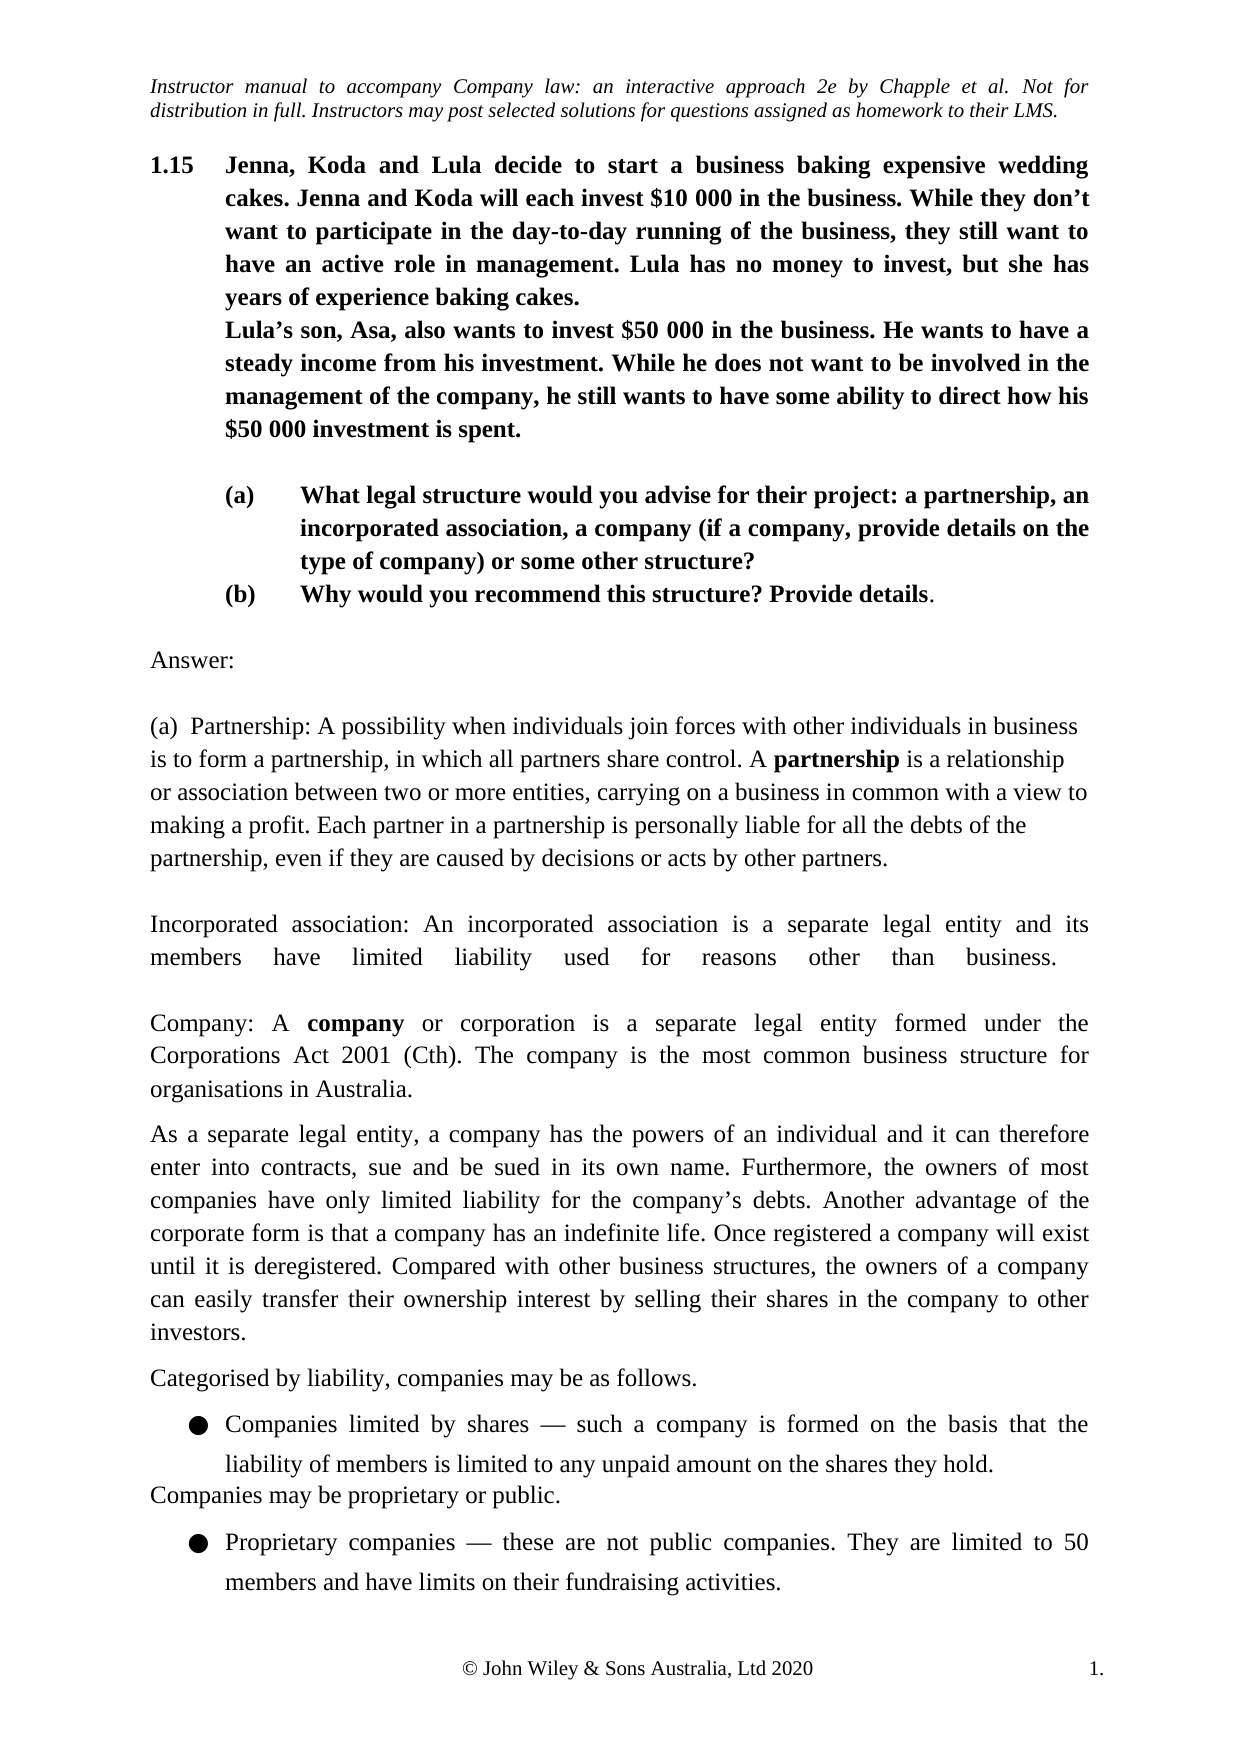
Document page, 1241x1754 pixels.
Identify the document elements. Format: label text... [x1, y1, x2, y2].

text As a separate legal entity, a company has the powers of an individual and it can therefore enter into contracts, sue and be sued in its own name. Furthermore, the owners of most companies have only limited liability for the company’s debts. Another advantage of the corporate form is that a company has an indefinite life. Once registered a company will exist until it is deregistered. Compared with other business structures, the owners of a company can easily transfer their ownership interest by selling their shares in the company to other investors. [150, 1119, 1090, 1346]
list Companies limited by shares — such a company is formed on the basis that the liability of members is limited to any unpaid amount on the shares they hold. [187, 1396, 1090, 1478]
text Answer: [150, 645, 1090, 674]
text Company: A company or corporation is a separate legal entity formed under the Corporations Act 2001 (Cth). The company is the most common business structure for organisations in Australia. [150, 1008, 1090, 1102]
text (b) Why would you recommend this structure? Provide details. [185, 579, 1090, 608]
text (a) What legal structure would you advise for their project: a partnership, an incorporated association, a company (if a company, provide details on the type of company) or some other structure? [225, 480, 1090, 575]
text 1.15 Jenna, Koda and Lula decide to start a business baking expensive wedding cakes. Jenna and Koda will each invest $10 000 in the business. While they don’t want to participate in the day-to-day running of the business, they still want to have an active role in management. Lula has no money to invest, but she has years of experience baking cakes. [150, 150, 1090, 311]
text (a) Partnership: A possibility when individuals join forces with other individuals in business is to form a partnership, in which all partners share control. A partnership is a relationship or association between two or more entities, carrying on a business in common with a view to making a profit. Each partner in a partnership is personally liable for all the debts of the partnership, even if they are caused by decisions or acts by other partners. [150, 711, 1090, 872]
text Companies may be proprietary or public. [150, 1480, 1090, 1509]
text Lula’s son, Asa, also wants to invest $50 000 in the business. He wants to have a steady income from his investment. While he does not want to be involved in the management of the company, he still wants to have some ability to direct how his $50 000 investment is spent. [225, 315, 1090, 443]
text Categorised by liability, companies may be as follows. [150, 1363, 1090, 1392]
text Incorporated association: An incorporated association is a separate legal entity and its members have limited liability used for reasons other than business. [150, 909, 1090, 1003]
list Proprietary companies — these are not public companies. They are limited to 50 members and have limits on their fundraising activities. [187, 1513, 1090, 1596]
